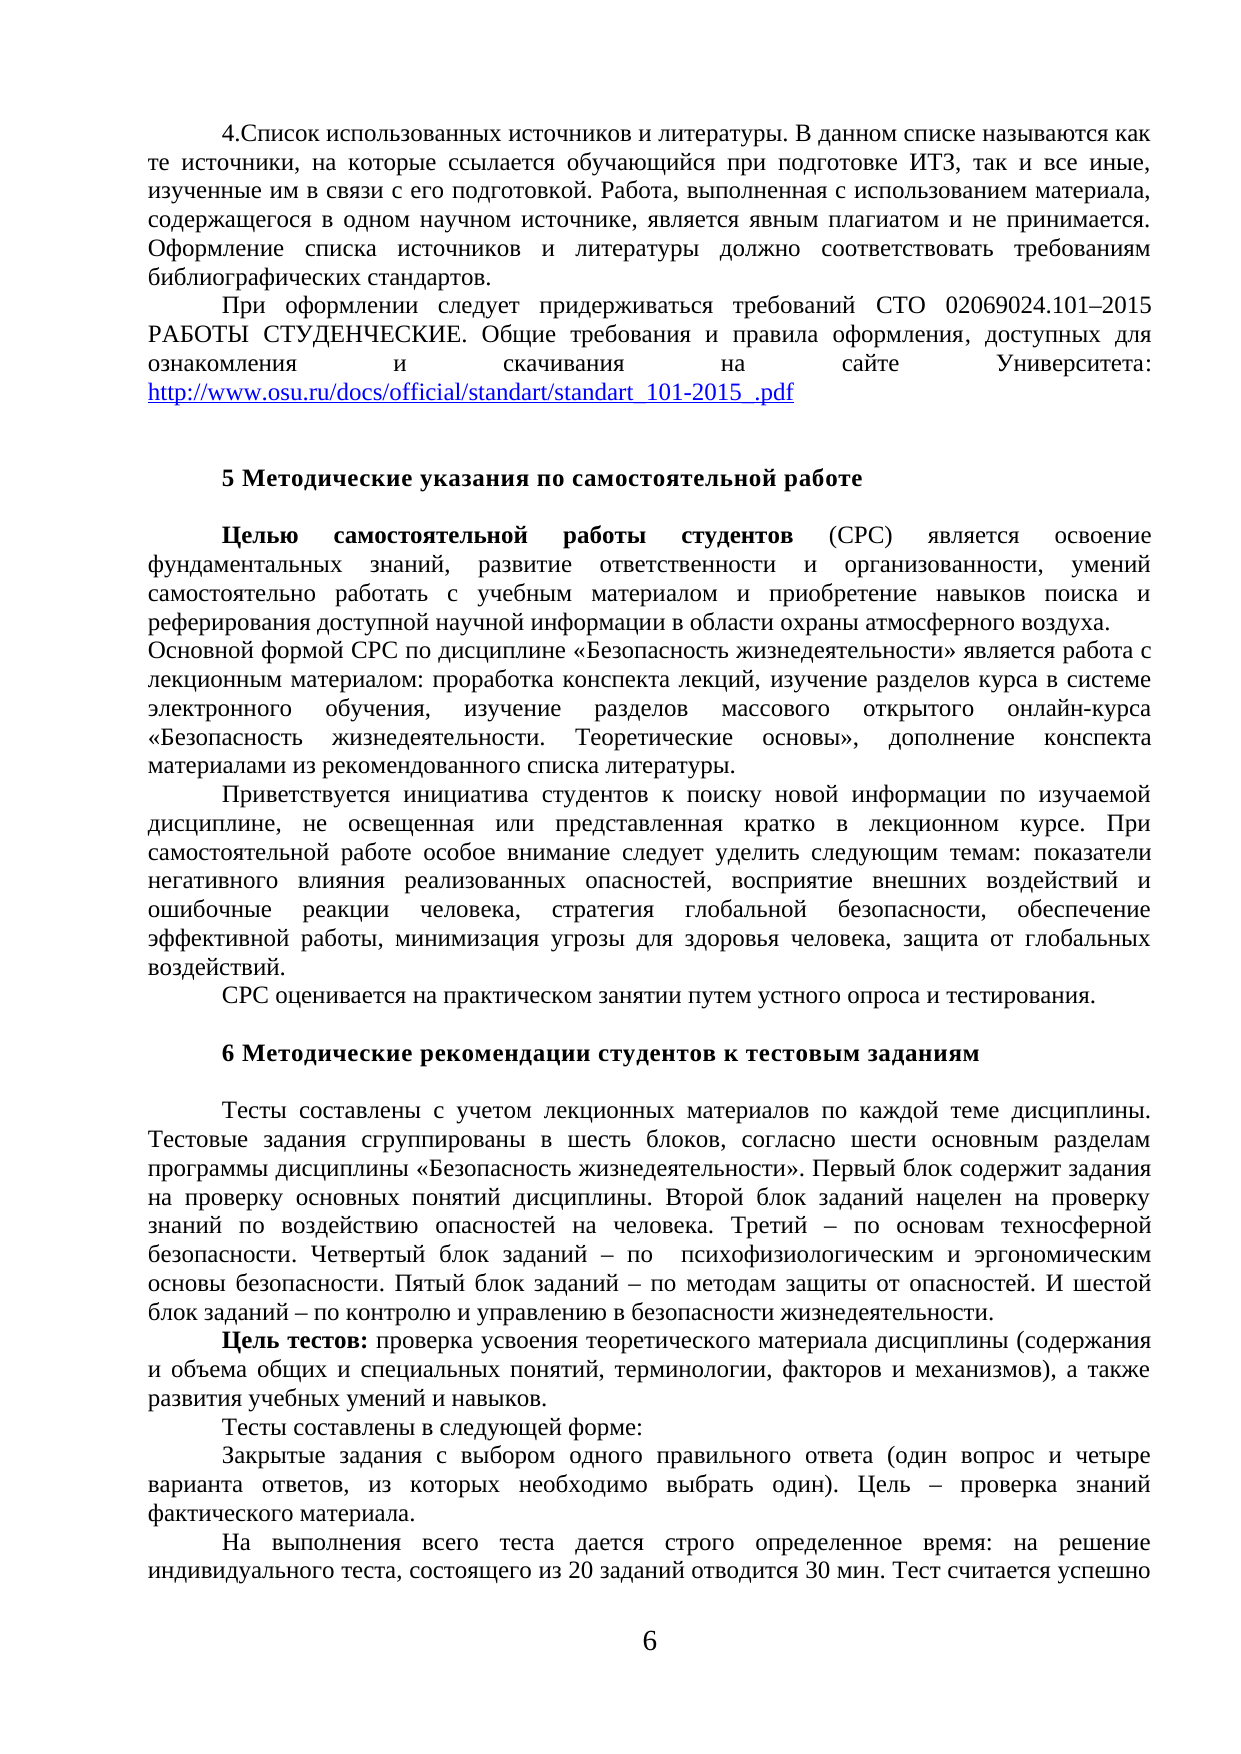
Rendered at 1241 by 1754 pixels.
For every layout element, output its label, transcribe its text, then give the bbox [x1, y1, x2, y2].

text Закрытые задания с выбором одного правильного ответа (один вопрос и четыре варианта ответов, из которых необходимо выбрать один). Цель – проверка знаний фактического материала. [148, 1441, 1152, 1527]
text Целью самостоятельной работы студентов (СРС) является освоение фундаментальных знаний, развитие ответственности и организованности, умений самостоятельно работать с учебным материалом и приобретение навыков поиска и реферирования доступной научной информации в области охраны атмосферного воздуха. [148, 521, 1152, 636]
text Основной формой СРС по дисциплине «Безопасность жизнедеятельности» является работа с лекционным материалом: проработка конспекта лекций, изучение разделов курса в системе электронного обучения, изучение разделов массового открытого онлайн-курса «Безопасность жизнедеятельности. Теоретические основы», дополнение конспекта материалами из рекомендованного списка литературы. [148, 636, 1152, 779]
text 4.Список использованных источников и литературы. В данном списке называются как те источники, на которые ссылается обучающийся при подготовке ИТЗ, так и все иные, изученные им в связи с его подготовкой. Работа, выполненная с использованием материала, содержащегося в одном научном источнике, является явным плагиатом и не принимается. Оформление списка источников и литературы должно соответствовать требованиям библиографических стандартов. [148, 118, 1152, 291]
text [148, 1527, 1152, 1584]
text При оформлении следует придерживаться требований СТО 02069024.101–2015 РАБОТЫ СТУДЕНЧЕСКИЕ. Общие требования и правила оформления, доступных для ознакомления и скачивания на сайте Университета: http://www.osu.ru/docs/official/standart/standart_101-2015_.pdf [148, 291, 1152, 406]
text Тесты составлены с учетом лекционных материалов по каждой теме дисциплины. Тестовые задания сгруппированы в шесть блоков, согласно шести основным разделам программы дисциплины «Безопасность жизнедеятельности». Первый блок содержит задания на проверку основных понятий дисциплины. Второй блок заданий нацелен на проверку знаний по воздействию опасностей на человека. Третий – по основам техносферной безопасности. Четвертый блок заданий – по психофизиологическим и эргономическим основы безопасности. Пятый блок заданий – по методам защиты от опасностей. И шестой блок заданий – по контролю и управлению в безопасности жизнедеятельности. [148, 1096, 1152, 1326]
text Приветствуется инициатива студентов к поиску новой информации по изучаемой дисциплине, не освещенная или представленная кратко в лекционном курсе. При самостоятельной работе особое внимание следует уделить следующим темам: показатели негативного влияния реализованных опасностей, восприятие внешних воздействий и ошибочные реакции человека, стратегия глобальной безопасности, обеспечение эффективной работы, минимизация угрозы для здоровья человека, защита от глобальных воздействий. [148, 779, 1152, 981]
text Цель тестов: проверка усвоения теоретического материала дисциплины (содержания и объема общих и специальных понятий, терминологии, факторов и механизмов), а также развития учебных умений и навыков. [148, 1326, 1152, 1412]
text 6 Методические рекомендации студентов к тестовым заданиям [148, 1038, 1152, 1067]
text Тесты составлены в следующей форме: [148, 1412, 1152, 1441]
text СРС оценивается на практическом занятии путем устного опроса и тестирования. [148, 981, 1152, 1009]
text 5 Методические указания по самостоятельной работе [148, 463, 1152, 492]
